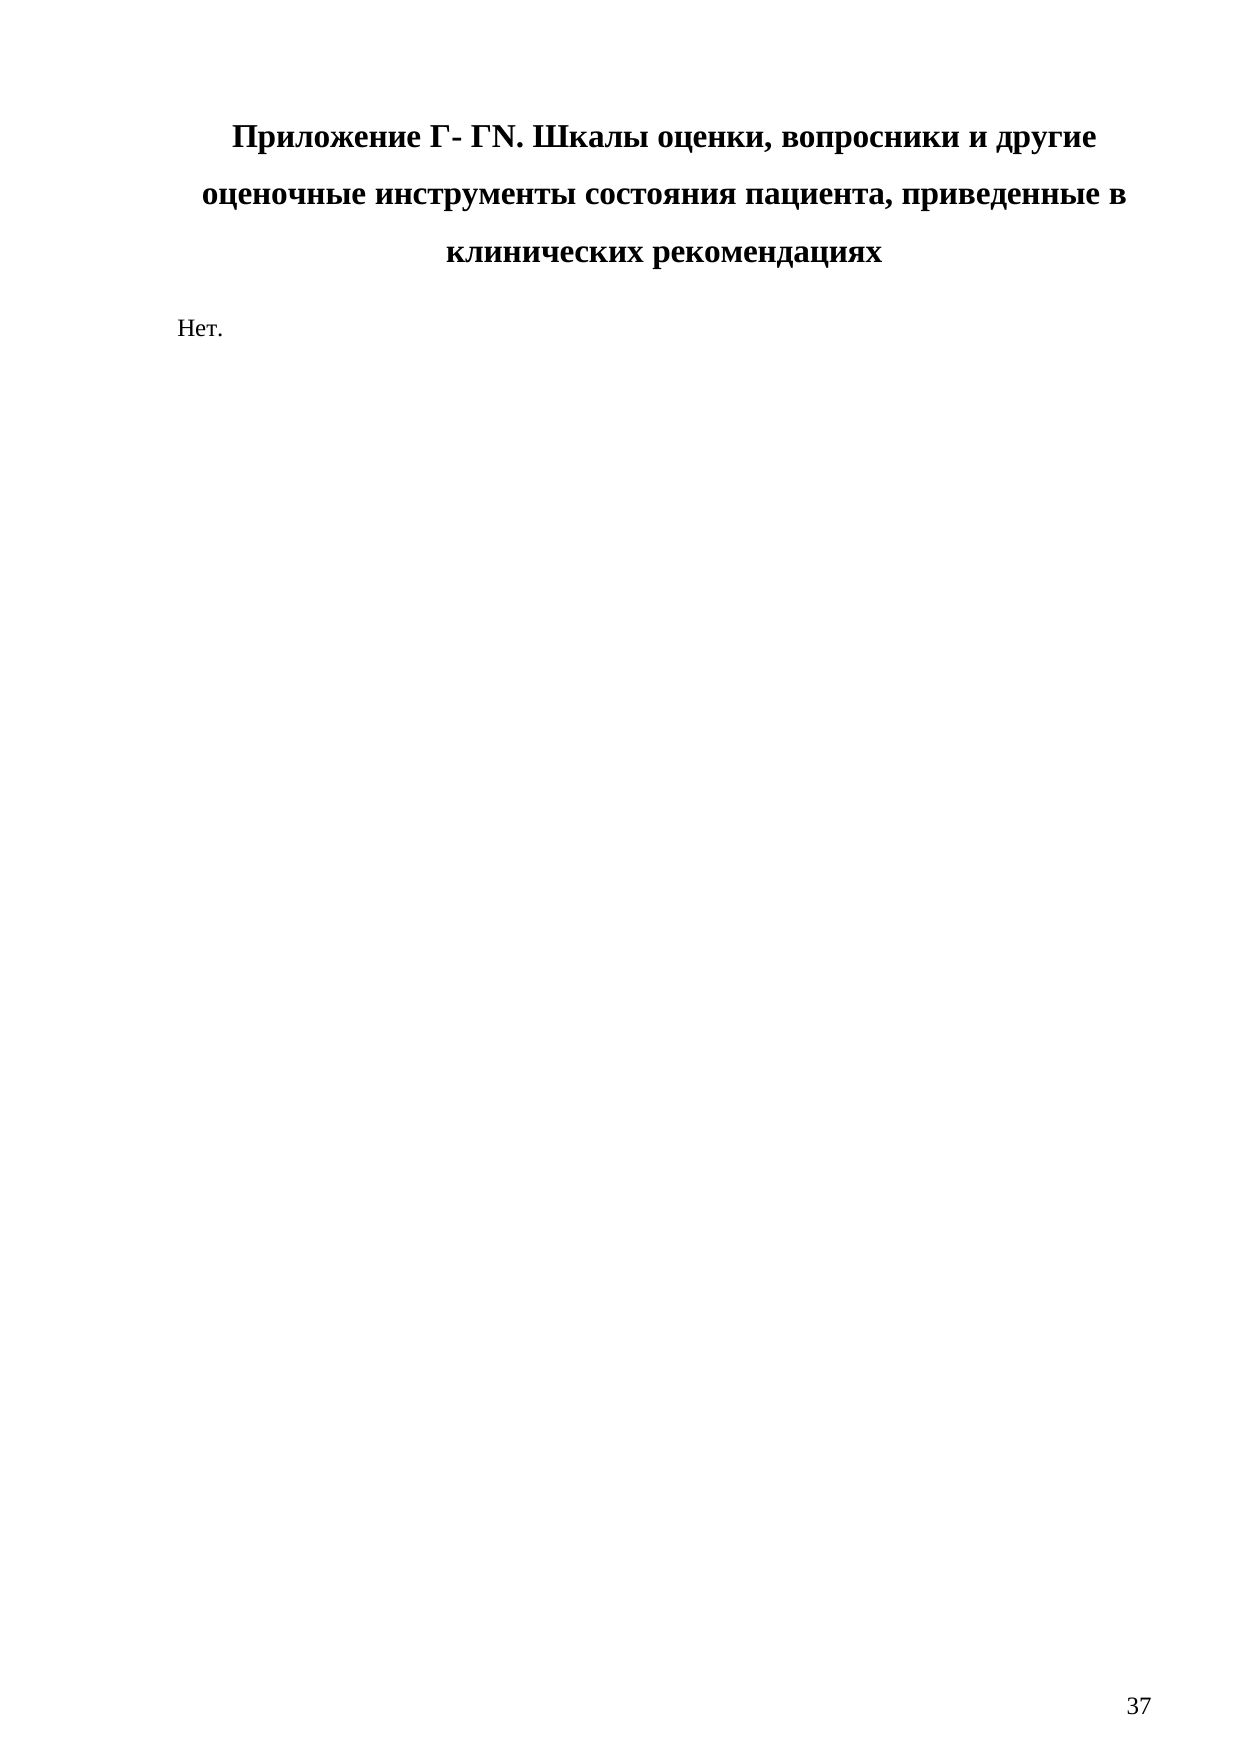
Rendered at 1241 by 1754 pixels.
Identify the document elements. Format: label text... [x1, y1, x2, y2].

text Нет. [177, 313, 1163, 342]
subtitle Приложение Г- ГN. Шкалы оценки, вопросники и другие оценочные инструменты состояния пациента, приведенные в клинических рекомендациях [197, 116, 1131, 269]
